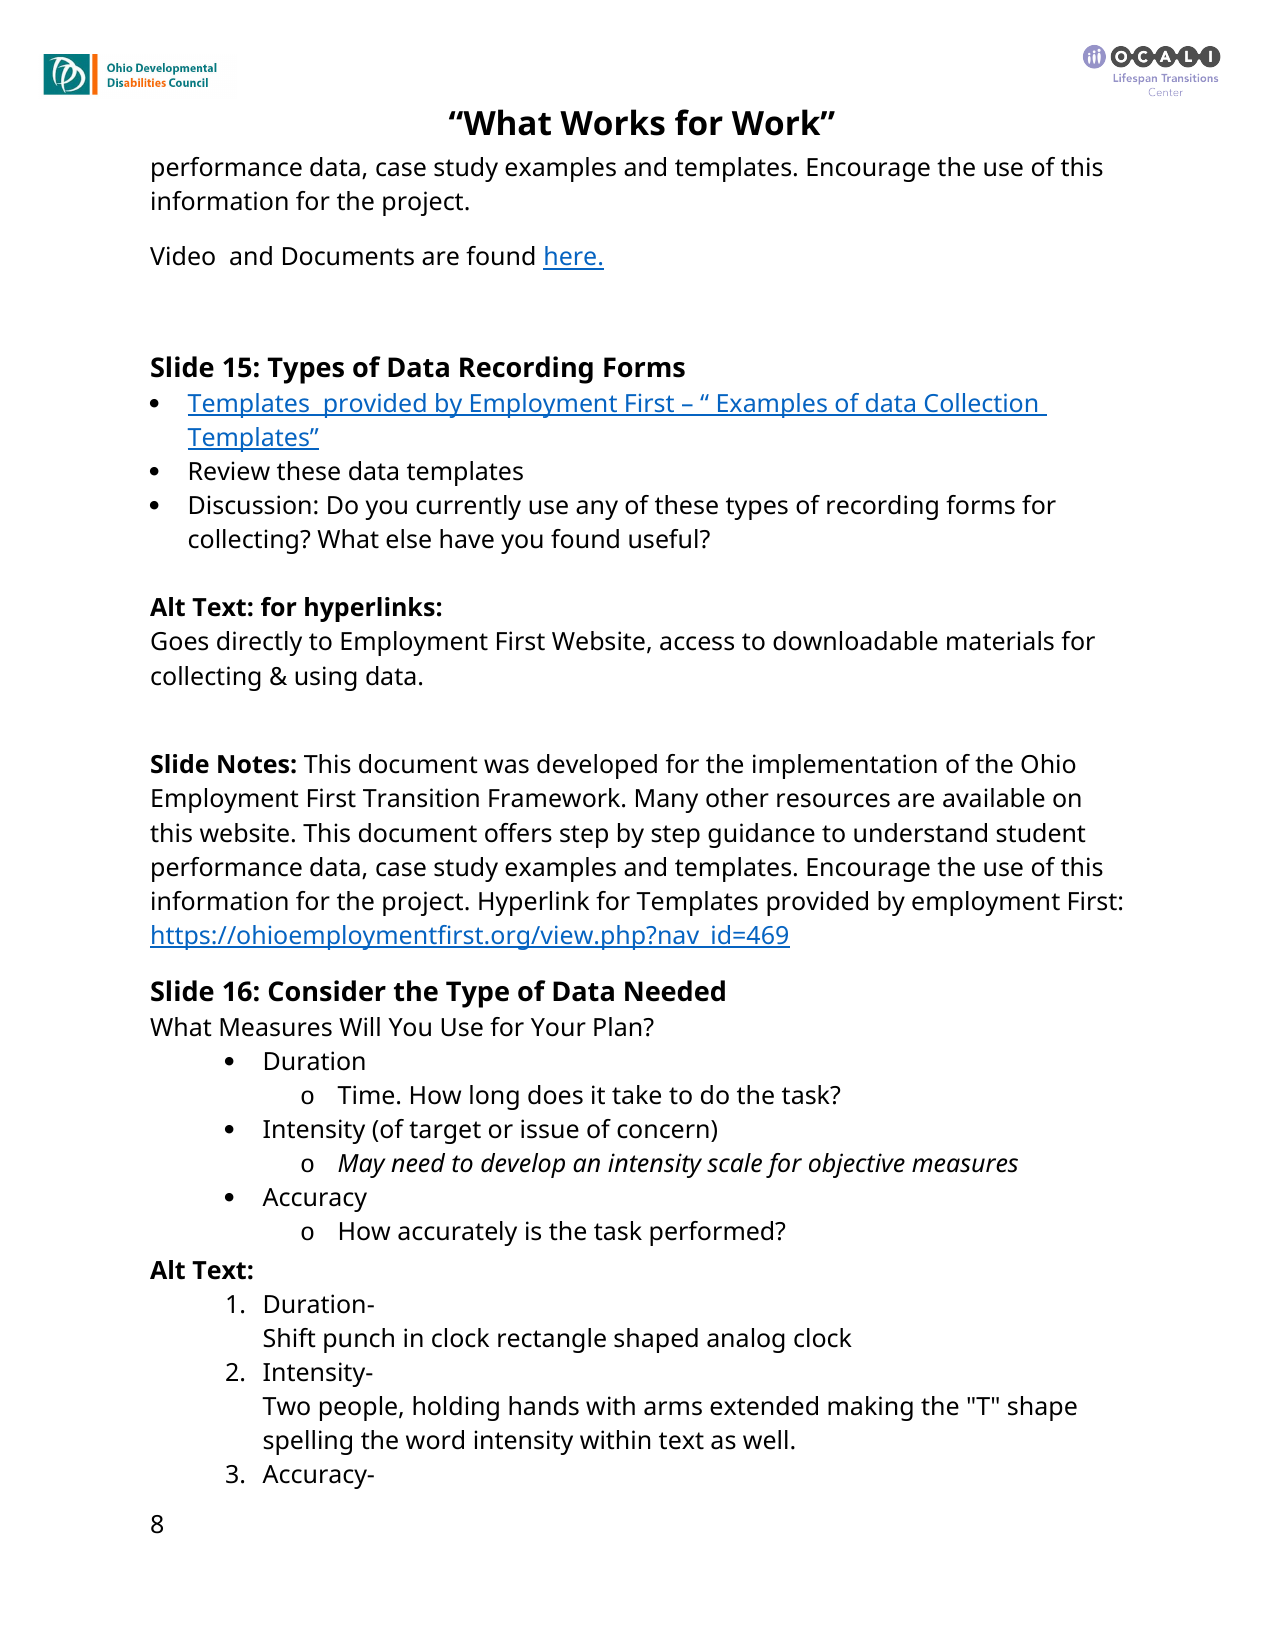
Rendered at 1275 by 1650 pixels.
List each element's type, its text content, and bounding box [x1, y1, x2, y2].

list Intensity (of target or issue of concern) [225, 1112, 1125, 1146]
text Shift punch in clock rectangle shaped analog clock [262, 1321, 1125, 1354]
text Goes directly to Employment First Website, access to downloadable materials for collecting & using data. [150, 624, 1125, 692]
list Accuracy [225, 1180, 1125, 1214]
text Slide Notes: This document was developed for the implementation of the Ohio Employment First Transition Framework. Many other resources are available on this website. This document offers step by step guidance to understand student performance data, case study examples and templates. Encourage the use of this information for the project. Hyperlink for Templates provided by employment First: https://ohioemploymentfirst.org/view.php?nav_id=469 [150, 747, 1125, 951]
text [150, 150, 1125, 218]
text Video and Documents are found here. [150, 239, 1125, 273]
list Time. How long does it take to do the task? [300, 1077, 1125, 1112]
picture [1080, 43, 1224, 99]
subtitle Slide 16: Consider the Type of Data Needed [150, 972, 1125, 1009]
list Accuracy- [225, 1457, 1125, 1491]
list Templates provided by Employment First – “ Examples of data Collection Templates” [150, 386, 1125, 454]
subtitle Alt Text: [150, 1252, 1125, 1286]
list Intensity- [225, 1354, 1125, 1389]
list How accurately is the task performed? [300, 1214, 1125, 1248]
picture [38, 54, 238, 99]
text Alt Text: for hyperlinks: [150, 590, 1125, 624]
list Review these data templates [150, 454, 1125, 488]
list Two people, holding hands with arms extended making the "T" shape spelling the word intensity within text as well. [262, 1389, 1125, 1457]
list May need to develop an intensity scale for objective measures [300, 1146, 1125, 1180]
list Duration [225, 1043, 1125, 1077]
list Duration- [225, 1286, 1125, 1321]
subtitle Slide 15: Types of Data Recording Forms [150, 349, 1125, 386]
list Discussion: Do you currently use any of these types of recording forms for collecting? What else have you found useful? [150, 488, 1125, 556]
text What Measures Will You Use for Your Plan? [150, 1009, 1125, 1043]
